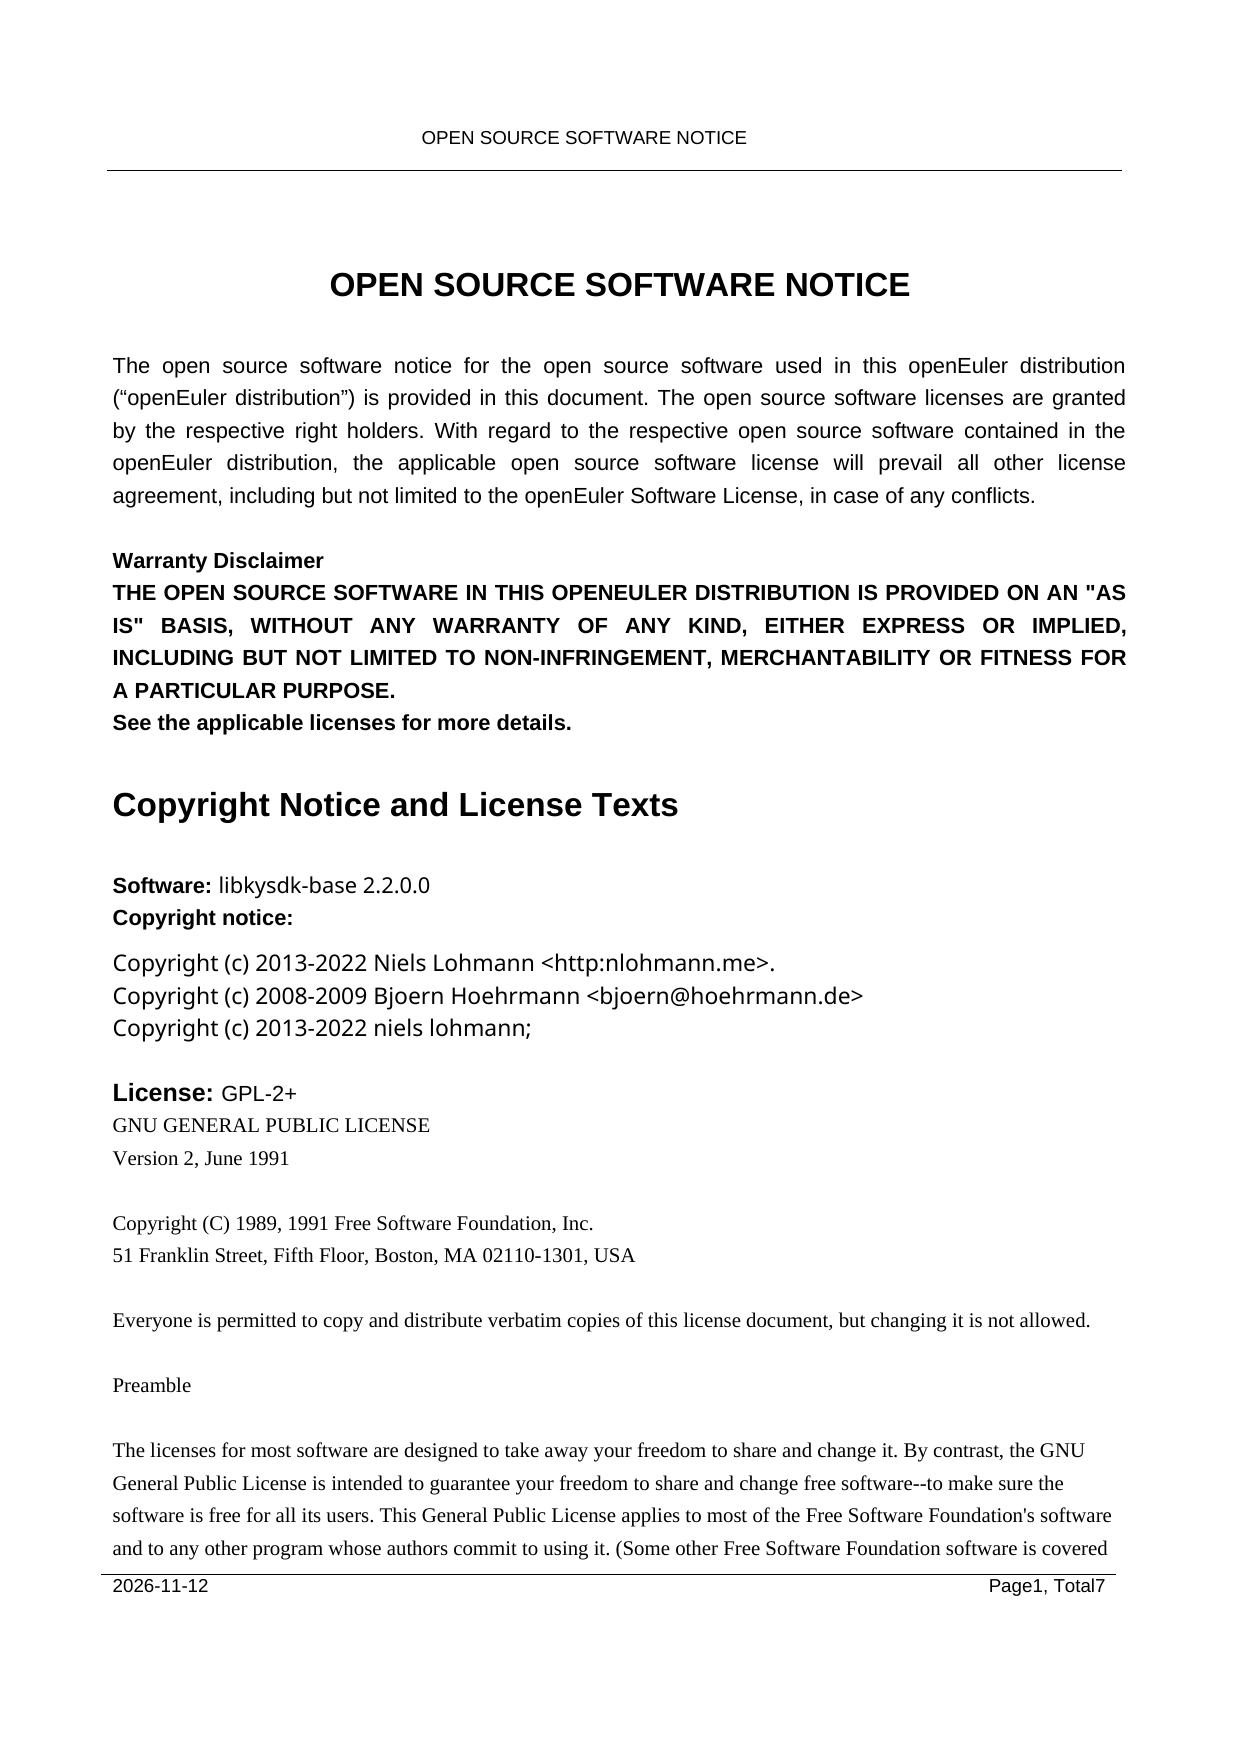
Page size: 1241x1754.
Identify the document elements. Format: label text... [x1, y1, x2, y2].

text Copyright (C) 1989, 1991 Free Software Foundation, Inc. [112, 1207, 1128, 1239]
text The open source software notice for the open source software used in this openEuler distribution (“openEuler distribution”) is provided in this document. The open source software licenses are granted by the respective right holders. With regard to the respective open source software contained in the openEuler distribution, the applicable open source software license will prevail all other license agreement, including but not limited to the openEuler Software License, in case of any conflicts. [112, 349, 1128, 511]
text Copyright (c) 2013-2022 Niels Lohmann <http:nlohmann.me>. Copyright (c) 2008-2009 Bjoern Hoehrmann <bjoern@hoehrmann.de> Copyright (c) 2013-2022 niels lohmann; [112, 947, 1128, 1077]
text Version 2, June 1991 [112, 1142, 1128, 1174]
text Copyright notice: [112, 901, 1128, 934]
text Everyone is permitted to copy and distribute verbatim copies of this license document, but changing it is not allowed. [112, 1304, 1128, 1337]
text Copyright Notice and License Texts [112, 771, 1128, 836]
title Software: libkysdk-base 2.2.0.0 [112, 869, 1128, 901]
text THE OPEN SOURCE SOFTWARE IN THIS OPENEULER DISTRIBUTION IS PROVIDED ON AN "AS IS" BASIS, WITHOUT ANY WARRANTY OF ANY KIND, EITHER EXPRESS OR IMPLIED, INCLUDING BUT NOT LIMITED TO NON-INFRINGEMENT, MERCHANTABILITY OR FITNESS FOR A PARTICULAR PURPOSE. See the applicable licenses for more details. [112, 576, 1128, 739]
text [112, 1434, 1128, 1564]
text Preamble [112, 1369, 1128, 1402]
text 51 Franklin Street, Fifth Floor, Boston, MA 02110-1301, USA [112, 1239, 1128, 1272]
text License: GPL-2+ [112, 1077, 1128, 1109]
text OPEN SOURCE SOFTWARE NOTICE [112, 251, 1128, 316]
text GNU GENERAL PUBLIC LICENSE [112, 1109, 1128, 1142]
text Warranty Disclaimer [112, 544, 1128, 576]
